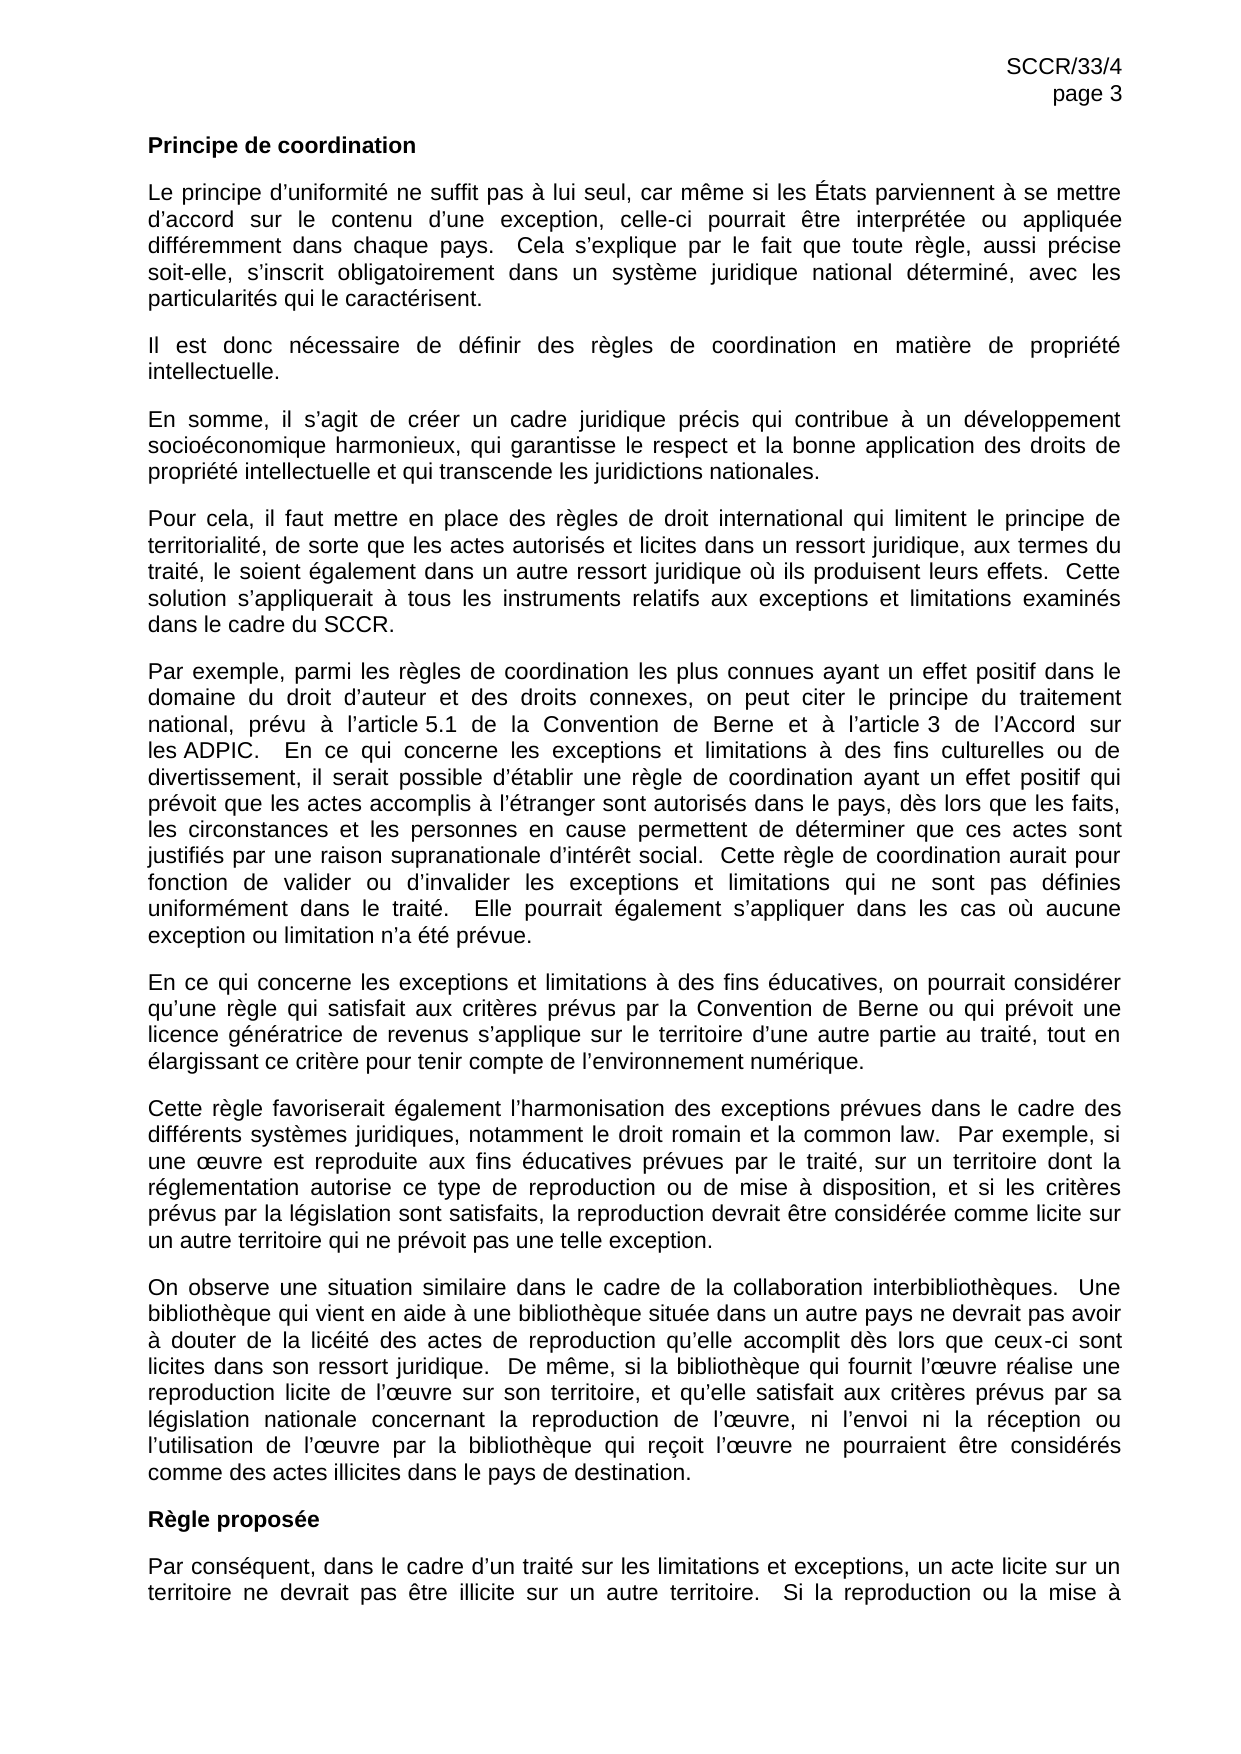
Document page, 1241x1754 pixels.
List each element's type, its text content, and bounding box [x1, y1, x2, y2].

text Pour cela, il faut mettre en place des règles de droit international qui limitent le principe de territorialité, de sorte que les actes autorisés et licites dans un ressort juridique, aux termes du traité, le soient également dans un autre ressort juridique où ils produisent leurs effets. Cette solution s’appliquerait à tous les instruments relatifs aux exceptions et limitations examinés dans le cadre du SCCR. [148, 505, 1122, 637]
text Cette règle favoriserait également l’harmonisation des exceptions prévues dans le cadre des différents systèmes juridiques, notamment le droit romain et la common law. Par exemple, si une œuvre est reproduite aux fins éducatives prévues par le traité, sur un territoire dont la réglementation autorise ce type de reproduction ou de mise à disposition, et si les critères prévus par la législation sont satisfaits, la reproduction devrait être considérée comme licite sur un autre territoire qui ne prévoit pas une telle exception. [148, 1095, 1122, 1253]
text Règle proposée [148, 1506, 1122, 1532]
text En ce qui concerne les exceptions et limitations à des fins éducatives, on pourrait considérer qu’une règle qui satisfait aux critères prévus par la Convention de Berne ou qui prévoit une licence génératrice de revenus s’applique sur le territoire d’une autre partie au traité, tout en élargissant ce critère pour tenir compte de l’environnement numérique. [148, 969, 1122, 1074]
text En somme, il s’agit de créer un cadre juridique précis qui contribue à un développement socioéconomique harmonieux, qui garantisse le respect et la bonne application des droits de propriété intellectuelle et qui transcende les juridictions nationales. [148, 406, 1122, 484]
text Il est donc nécessaire de définir des règles de coordination en matière de propriété intellectuelle. [148, 332, 1122, 385]
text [148, 1553, 1122, 1606]
text On observe une situation similaire dans le cadre de la collaboration interbibliothèques. Une bibliothèque qui vient en aide à une bibliothèque située dans un autre pays ne devrait pas avoir à douter de la licéité des actes de reproduction qu’elle accomplit dès lors que ceux-ci sont licites dans son ressort juridique. De même, si la bibliothèque qui fournit l’œuvre réalise une reproduction licite de l’œuvre sur son territoire, et qu’elle satisfait aux critères prévus par sa législation nationale concernant la reproduction de l’œuvre, ni l’envoi ni la réception ou l’utilisation de l’œuvre par la bibliothèque qui reçoit l’œuvre ne pourraient être considérés comme des actes illicites dans le pays de destination. [148, 1274, 1122, 1485]
text Par exemple, parmi les règles de coordination les plus connues ayant un effet positif dans le domaine du droit d’auteur et des droits connexes, on peut citer le principe du traitement national, prévu à l’article 5.1 de la Convention de Berne et à l’article 3 de l’Accord sur les ADPIC. En ce qui concerne les exceptions et limitations à des fins culturelles ou de divertissement, il serait possible d’établir une règle de coordination ayant un effet positif qui prévoit que les actes accomplis à l’étranger sont autorisés dans le pays, dès lors que les faits, les circonstances et les personnes en cause permettent de déterminer que ces actes sont justifiés par une raison supranationale d’intérêt social. Cette règle de coordination aurait pour fonction de valider ou d’invalider les exceptions et limitations qui ne sont pas définies uniformément dans le traité. Elle pourrait également s’appliquer dans les cas où aucune exception ou limitation n’a été prévue. [148, 658, 1122, 948]
text Principe de coordination [148, 132, 1122, 158]
text Le principe d’uniformité ne suffit pas à lui seul, car même si les États parviennent à se mettre d’accord sur le contenu d’une exception, celle-ci pourrait être interprétée ou appliquée différemment dans chaque pays. Cela s’explique par le fait que toute règle, aussi précise soit-elle, s’inscrit obligatoirement dans un système juridique national déterminé, avec les particularités qui le caractérisent. [148, 179, 1122, 311]
